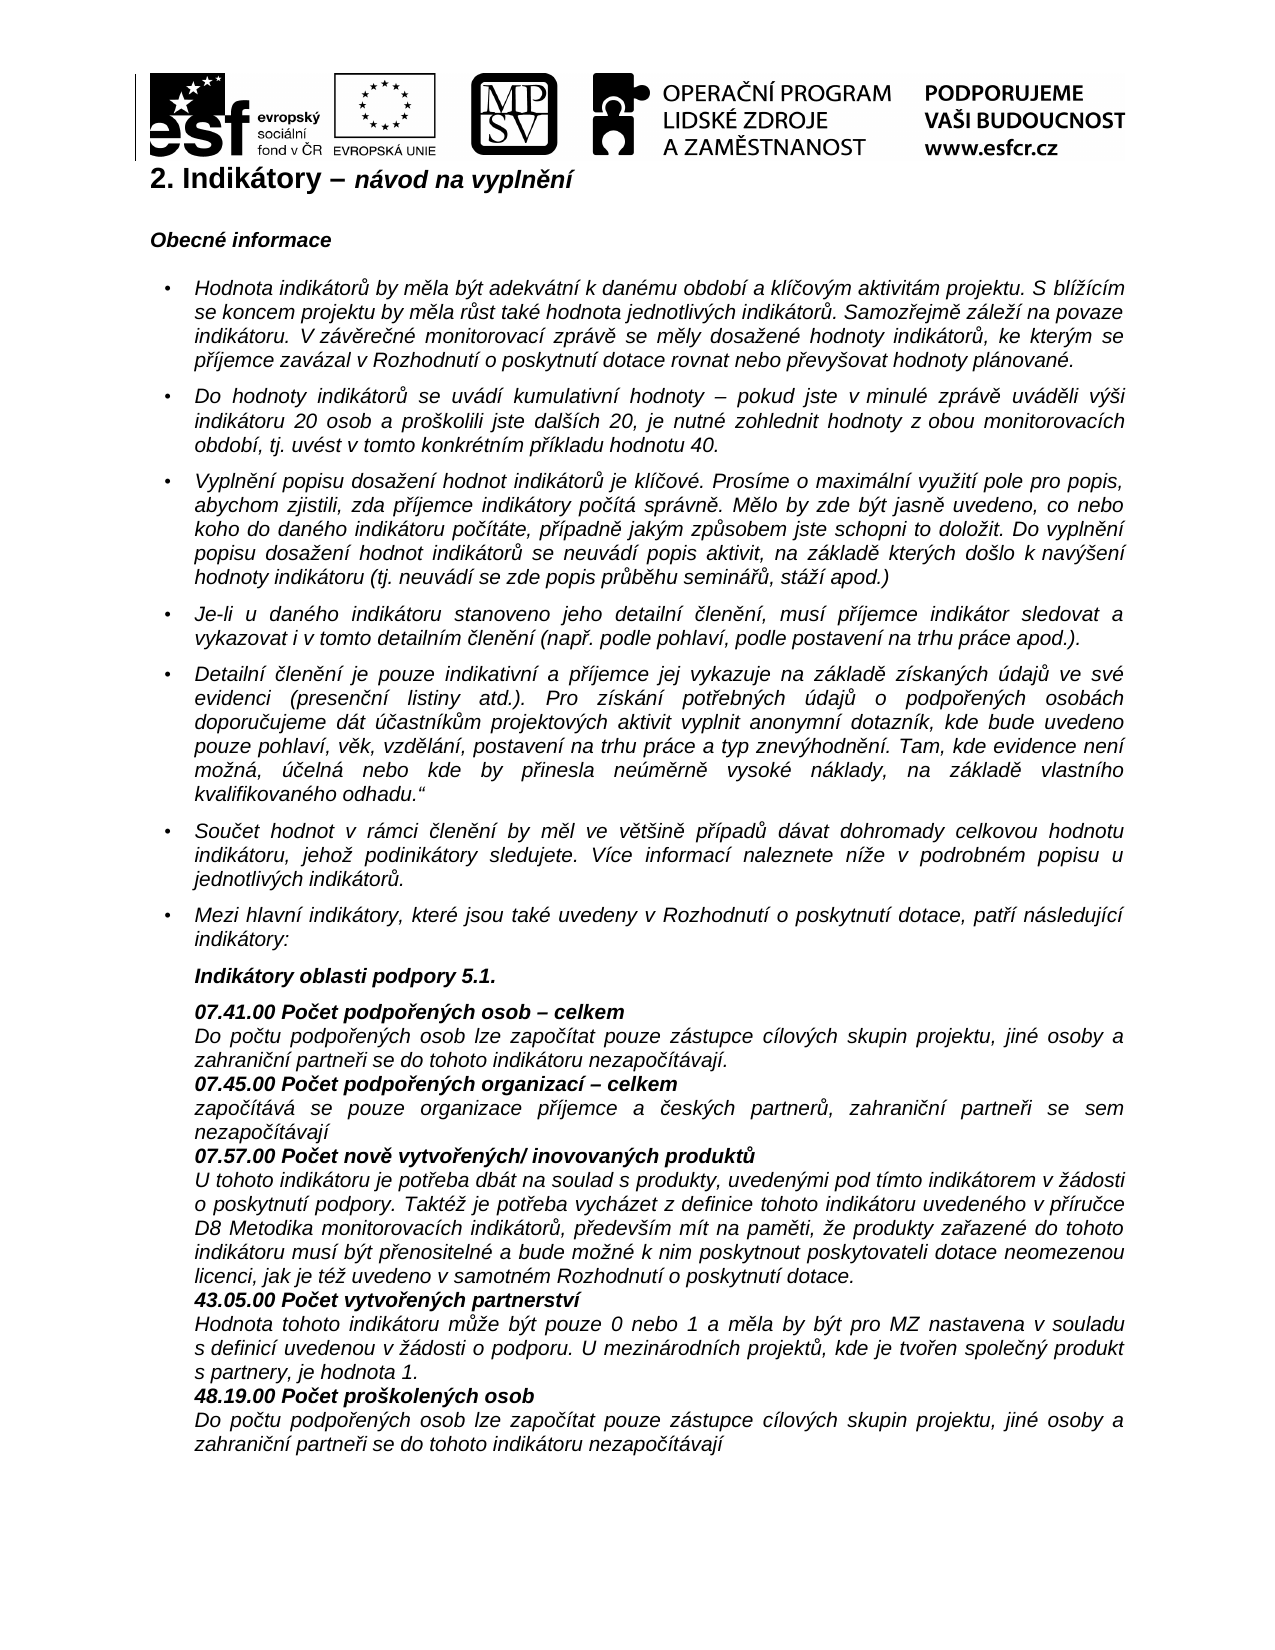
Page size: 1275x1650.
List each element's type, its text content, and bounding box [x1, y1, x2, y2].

list Do hodnoty indikátorů se uvádí kumulativní hodnoty – pokud jste v minulé zprávě uváděli výši indikátoru 20 osob a proškolili jste dalších 20, je nutné zohlednit hodnoty z obou monitorovacích období, tj. uvést v tomto konkrétním příkladu hodnotu 40. [163, 384, 1125, 456]
text U tohoto indikátoru je potřeba dbát na soulad s produkty, uvedenými pod tímto indikátorem v žádosti o poskytnutí podpory. Taktéž je potřeba vycházet z definice tohoto indikátoru uvedeného v příručce D8 Metodika monitorovacích indikátorů, především mít na paměti, že produkty zařazené do tohoto indikátoru musí být přenositelné a bude možné k nim poskytnout poskytovateli dotace neomezenou licenci, jak je též uvedeno v samotném Rozhodnutí o poskytnutí dotace. [194, 1168, 1125, 1288]
list Součet hodnot v rámci členění by měl ve většině případů dávat dohromady celkovou hodnotu indikátoru, jehož podinikátory sledujete. Více informací naleznete níže v podrobném popisu u jednotlivých indikátorů. [163, 818, 1125, 891]
text 07.57.00 Počet nově vytvořených/ inovovaných produktů [194, 1144, 1125, 1168]
text započítává se pouze organizace příjemce a českých partnerů, zahraniční partneři se sem nezapočítávají [194, 1096, 1125, 1144]
text 07.45.00 Počet podpořených organizací – celkem [194, 1072, 1125, 1096]
list Vyplnění popisu dosažení hodnot indikátorů je klíčové. Prosíme o maximální využití pole pro popis, abychom zjistili, zda příjemce indikátory počítá správně. Mělo by zde být jasně uvedeno, co nebo koho do daného indikátoru počítáte, případně jakým způsobem jste schopni to doložit. Do vyplnění popisu dosažení hodnot indikátorů se neuvádí popis aktivit, na základě kterých došlo k navýšení hodnoty indikátoru (tj. neuvádí se zde popis průběhu seminářů, stáží apod.) [163, 469, 1125, 589]
list Hodnota indikátorů by měla být adekvátní k danému období a klíčovým aktivitám projektu. S blížícím se koncem projektu by měla růst také hodnota jednotlivých indikátorů. Samozřejmě záleží na povaze indikátoru. V závěrečné monitorovací zprávě se měly dosažené hodnoty indikátorů, ke kterým se příjemce zavázal v Rozhodnutí o poskytnutí dotace rovnat nebo převyšovat hodnoty plánované. [163, 276, 1125, 372]
text 2. Indikátory – návod na vyplnění [150, 161, 1125, 194]
text Indikátory oblasti podpory 5.1. [194, 964, 1125, 988]
list Detailní členění je pouze indikativní a příjemce jej vykazuje na základě získaných údajů ve své evidenci (presenční listiny atd.). Pro získání potřebných údajů o podpořených osobách doporučujeme dát účastníkům projektových aktivit vyplnit anonymní dotazník, kde bude uvedeno pouze pohlaví, věk, vzdělání, postavení na trhu práce a typ znevýhodnění. Tam, kde evidence není možná, účelná nebo kde by přinesla neúměrně vysoké náklady, na základě vlastního kvalifikovaného odhadu.“ [163, 662, 1125, 806]
text 48.19.00 Počet proškolených osob [194, 1383, 1125, 1407]
text Obecné informace [150, 228, 1125, 252]
list Je-li u daného indikátoru stanoveno jeho detailní členění, musí příjemce indikátor sledovat a vykazovat i v tomto detailním členění (např. podle pohlaví, podle postavení na trhu práce apod.). [163, 601, 1125, 649]
list Mezi hlavní indikátory, které jsou také uvedeny v Rozhodnutí o poskytnutí dotace, patří následující indikátory: [163, 903, 1125, 951]
text Do počtu podpořených osob lze započítat pouze zástupce cílových skupin projektu, jiné osoby a zahraniční partneři se do tohoto indikátoru nezapočítávají [194, 1407, 1125, 1455]
picture [150, 73, 1125, 161]
text 43.05.00 Počet vytvořených partnerství [194, 1288, 1125, 1312]
text Hodnota tohoto indikátoru může být pouze 0 nebo 1 a měla by být pro MZ nastavena v souladu s definicí uvedenou v žádosti o podporu. U mezinárodních projektů, kde je tvořen společný produkt s partnery, je hodnota 1. [194, 1312, 1125, 1383]
text Do počtu podpořených osob lze započítat pouze zástupce cílových skupin projektu, jiné osoby a zahraniční partneři se do tohoto indikátoru nezapočítávají. [194, 1024, 1125, 1072]
text 07.41.00 Počet podpořených osob – celkem [194, 1000, 1125, 1024]
